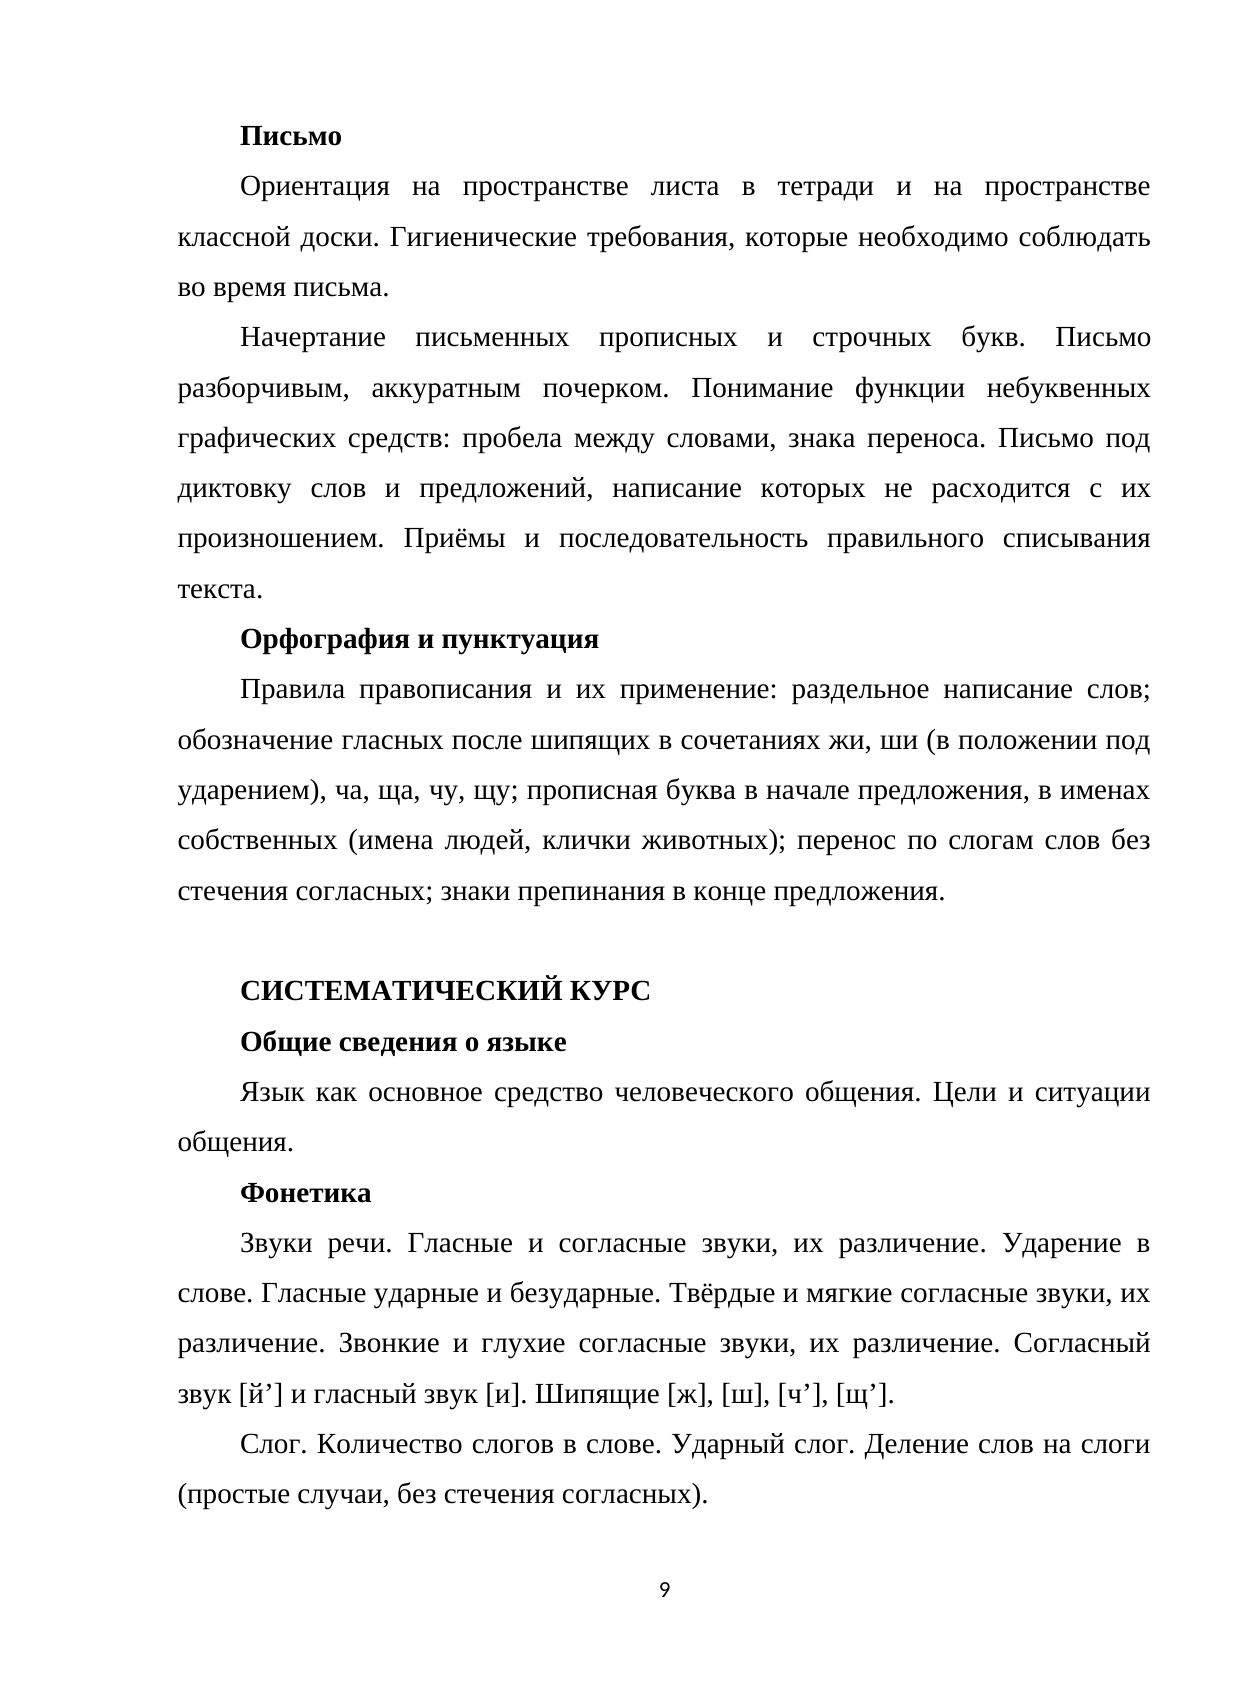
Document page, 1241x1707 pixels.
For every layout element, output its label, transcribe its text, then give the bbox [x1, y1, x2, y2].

text Слог. Количество слогов в слове. Ударный слог. Деление слов на слоги (простые случаи, без стечения согласных). [177, 1426, 1152, 1510]
text Начертание письменных прописных и строчных букв. Письмо разборчивым, аккуратным почерком. Понимание функции небуквенных графических средств: пробела между словами, знака переноса. Письмо под диктовку слов и предложений, написание которых не расходится с их произношением. Приёмы и последовательность правильного списывания текста. [177, 319, 1152, 604]
text Общие сведения о языке [177, 1024, 1152, 1057]
text Язык как основное средство человеческого общения. Цели и ситуации общения. [177, 1074, 1152, 1158]
text Письмо [177, 118, 1152, 152]
text Ориентация на пространстве листа в тетради и на пространстве классной доски. Гигиенические требования, которые необходимо соблюдать во время письма. [177, 168, 1152, 303]
text СИСТЕМАТИЧЕСКИЙ КУРС [190, 973, 1152, 1007]
text Фонетика [177, 1175, 1152, 1208]
text Орфография и пунктуация [177, 621, 1152, 655]
text Правила правописания и их применение: раздельное написание слов; обозначение гласных после шипящих в сочетаниях жи, ши (в положении под ударением), ча, ща, чу, щу; прописная буква в начале предложения, в именах собственных (имена людей, клички животных); перенос по слогам слов без стечения согласных; знаки препинания в конце предложения. [177, 672, 1152, 906]
text Звуки речи. Гласные и согласные звуки, их различение. Ударение в слове. Гласные ударные и безударные. Твёрдые и мягкие согласные звуки, их различение. Звонкие и глухие согласные звуки, их различение. Согласный звук [й’] и гласный звук [и]. Шипящие [ж], [ш], [ч’], [щ’]. [177, 1225, 1152, 1409]
